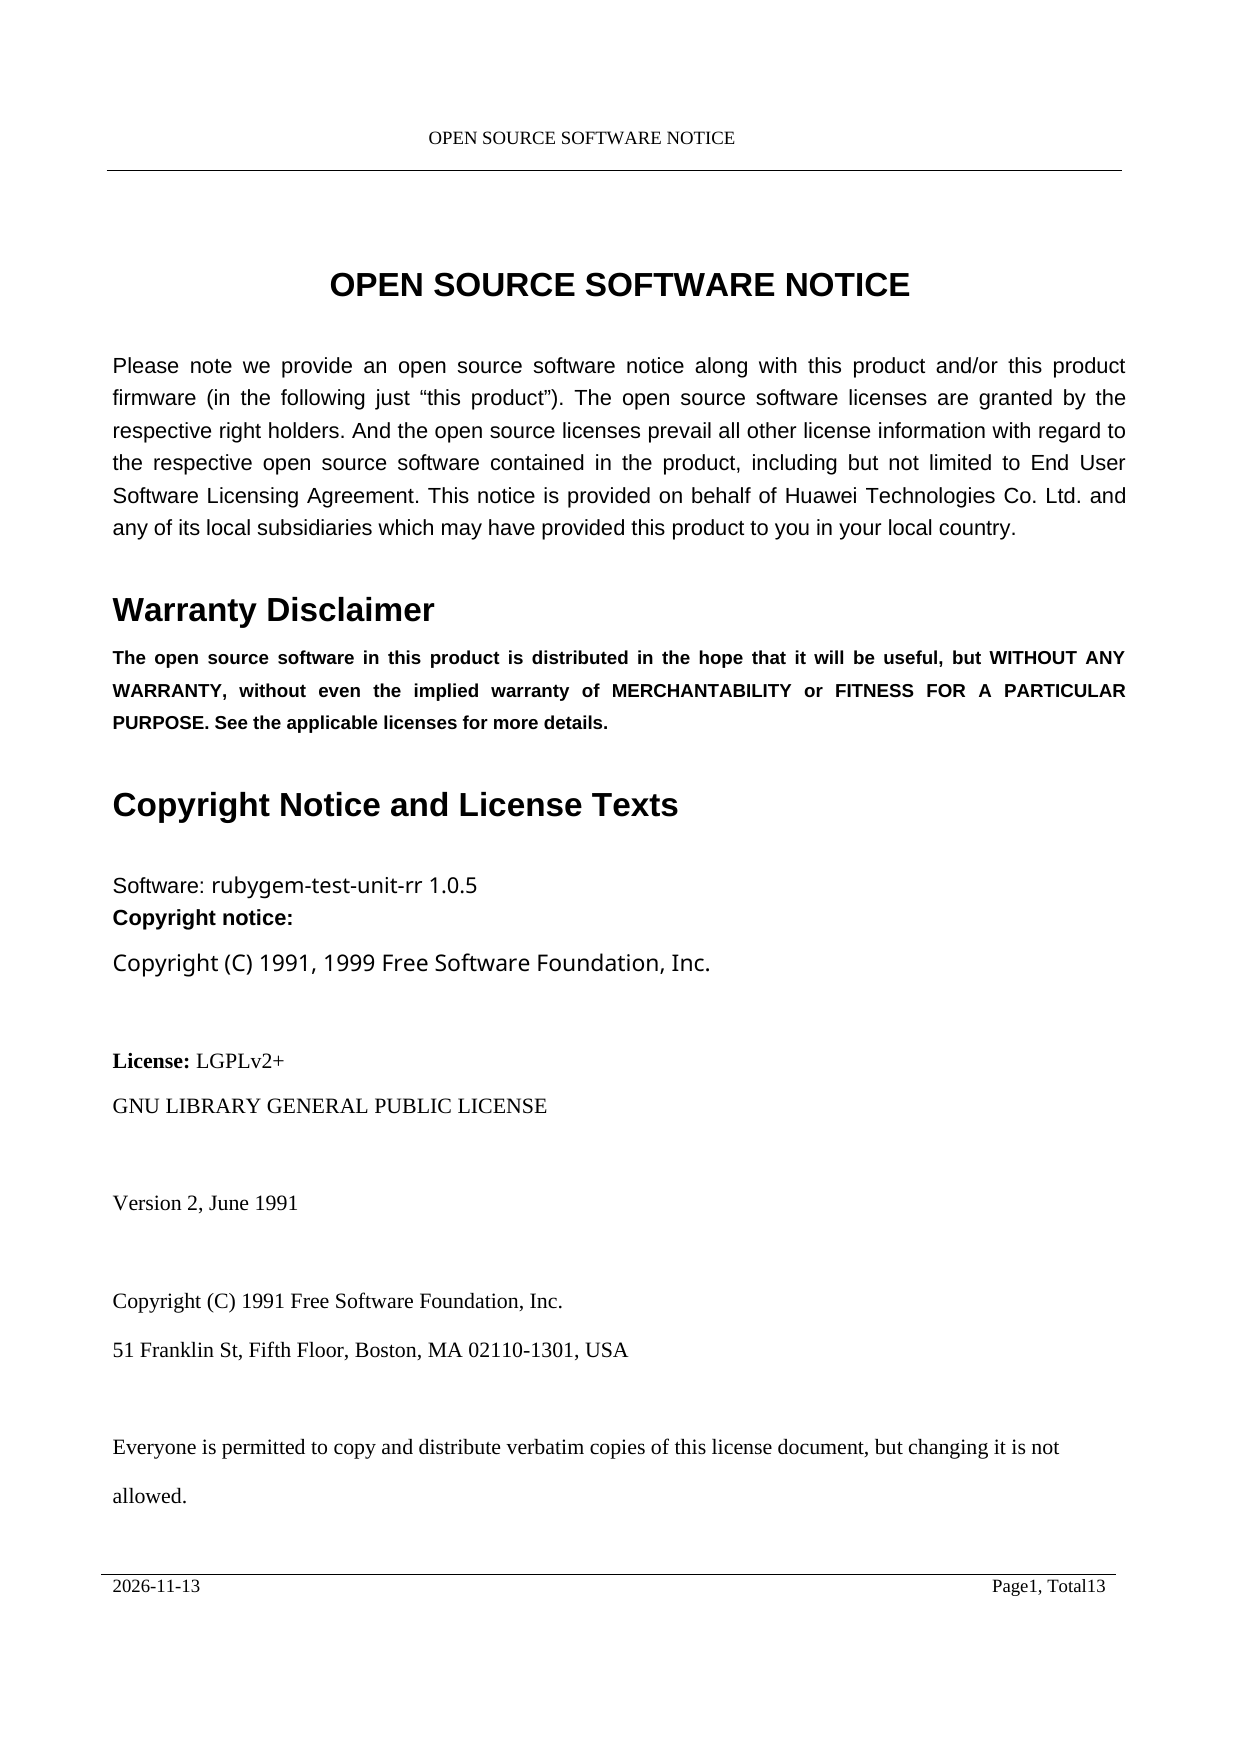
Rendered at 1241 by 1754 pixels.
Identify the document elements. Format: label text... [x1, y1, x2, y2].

text OPEN SOURCE SOFTWARE NOTICE [112, 251, 1128, 316]
text Please note we provide an open source software notice along with this product and/or this product firmware (in the following just “this product”). The open source software licenses are granted by the respective right holders. And the open source licenses prevail all other license information with regard to the respective open source software contained in the product, including but not limited to End User Software Licensing Agreement. This notice is provided on behalf of Huawei Technologies Co. Ltd. and any of its local subsidiaries which may have provided this product to you in your local country. [112, 349, 1128, 544]
text Copyright notice: [112, 901, 1128, 934]
text The open source software in this product is distributed in the hope that it will be useful, but WITHOUT ANY WARRANTY, without even the implied warranty of MERCHANTABILITY or FITNESS FOR A PARTICULAR PURPOSE. See the applicable licenses for more details. [112, 641, 1128, 739]
text Software: rubygem-test-unit-rr 1.0.5 [112, 869, 1128, 901]
text Copyright (C) 1991, 1999 Free Software Foundation, Inc. [112, 947, 1128, 1028]
text Warranty Disclaimer [112, 576, 1128, 641]
text License: LGPLv2+ [112, 1044, 1128, 1077]
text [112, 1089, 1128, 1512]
text Copyright Notice and License Texts [112, 771, 1128, 836]
